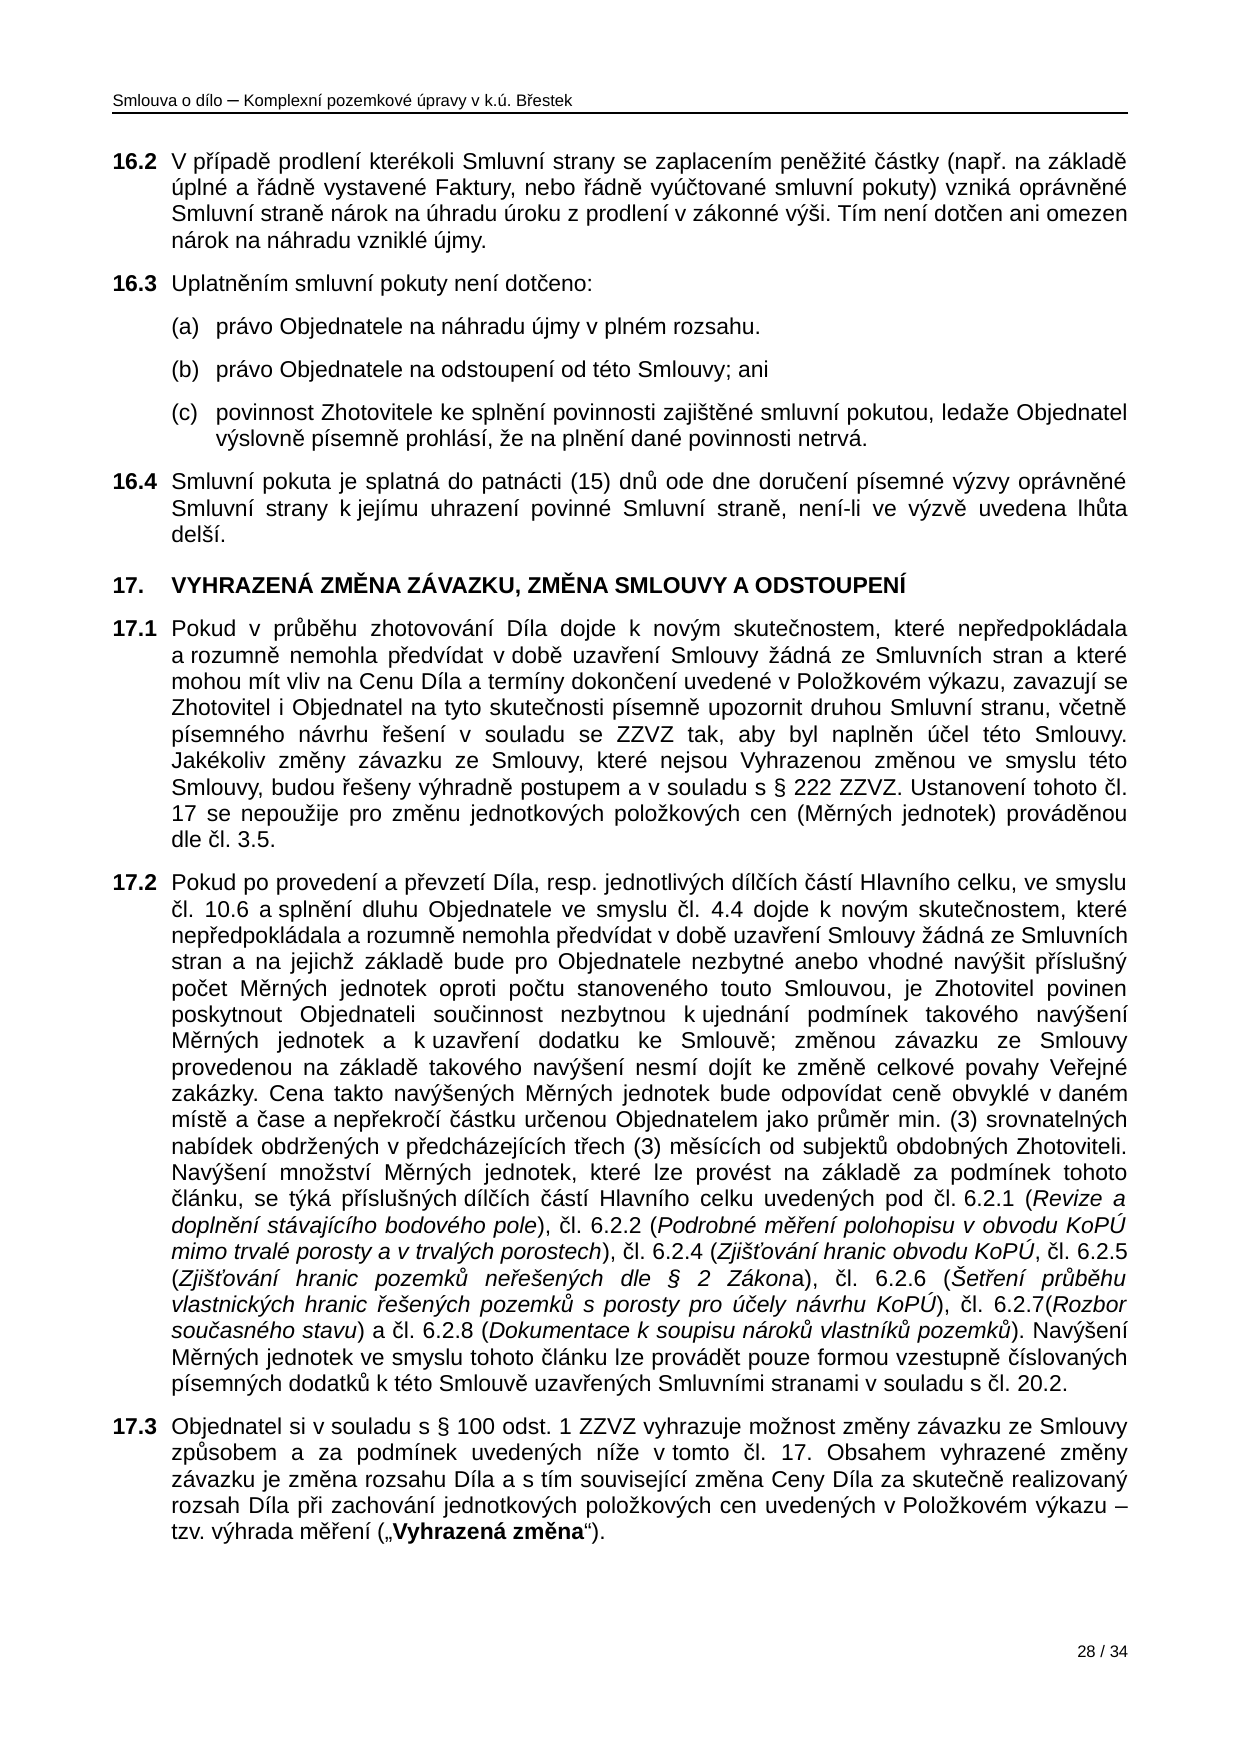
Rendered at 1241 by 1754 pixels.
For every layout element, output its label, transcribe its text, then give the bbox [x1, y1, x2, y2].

text Pokud po provedení a převzetí Díla, resp. jednotlivých dílčích částí Hlavního celku, ve smyslu čl. 10.6 a splnění dluhu Objednatele ve smyslu čl. 4.4 dojde k novým skutečnostem, které nepředpokládala a rozumně nemohla předvídat v době uzavření Smlouvy žádná ze Smluvních stran a na jejichž základě bude pro Objednatele nezbytné anebo vhodné navýšit příslušný počet Měrných jednotek oproti počtu stanoveného touto Smlouvou, je Zhotovitel povinen poskytnout Objednateli součinnost nezbytnou k ujednání podmínek takového navýšení Měrných jednotek a k uzavření dodatku ke Smlouvě; změnou závazku ze Smlouvy provedenou na základě takového navýšení nesmí dojít ke změně celkové povahy Veřejné zakázky. Cena takto navýšených Měrných jednotek bude odpovídat ceně obvyklé v daném místě a čase a nepřekročí částku určenou Objednatelem jako průměr min. (3) srovnatelných nabídek obdržených v předcházejících třech (3) měsících od subjektů obdobných Zhotoviteli. Navýšení množství Měrných jednotek, které lze provést na základě za podmínek tohoto článku, se týká příslušných dílčích částí Hlavního celku uvedených pod čl. 6.2.1 (Revize a doplnění stávajícího bodového pole), čl. 6.2.2 (Podrobné měření polohopisu v obvodu KoPÚ mimo trvalé porosty a v trvalých porostech), čl. 6.2.4 (Zjišťování hranic obvodu KoPÚ, čl. 6.2.5 (Zjišťování hranic pozemků neřešených dle § 2 Zákona), čl. 6.2.6 (Šetření průběhu vlastnických hranic řešených pozemků s porosty pro účely návrhu KoPÚ), čl. 6.2.7(Rozbor současného stavu) a čl. 6.2.8 (Dokumentace k soupisu nároků vlastníků pozemků). Navýšení Měrných jednotek ve smyslu tohoto článku lze provádět pouze formou vzestupně číslovaných písemných dodatků k této Smlouvě uzavřených Smluvními stranami v souladu s čl. 20.2. [112, 869, 1128, 1396]
list povinnost Zhotovitele ke splnění povinnosti zajištěné smluvní pokutou, ledaže Objednatel výslovně písemně prohlásí, že na plnění dané povinnosti netrvá. [171, 399, 1128, 452]
text Smluvní pokuta je splatná do patnácti (15) dnů ode dne doručení písemné výzvy oprávněné Smluvní strany k jejímu uhrazení povinné Smluvní straně, není-li ve výzvě uvedena lhůta delší. [112, 468, 1128, 547]
text Vyhrazená změna závazku, změna smlouvy a odstoupení [112, 572, 1128, 599]
text V případě prodlení kterékoli Smluvní strany se zaplacením peněžité částky (např. na základě úplné a řádně vystavené Faktury, nebo řádně vyúčtované smluvní pokuty) vzniká oprávněné Smluvní straně nárok na úhradu úroku z prodlení v zákonné výši. Tím není dotčen ani omezen nárok na náhradu vzniklé újmy. [112, 148, 1128, 253]
text Objednatel si v souladu s § 100 odst. 1 ZZVZ vyhrazuje možnost změny závazku ze Smlouvy způsobem a za podmínek uvedených níže v tomto čl. 17. Obsahem vyhrazené změny závazku je změna rozsahu Díla a s tím související změna Ceny Díla za skutečně realizovaný rozsah Díla při zachování jednotkových položkových cen uvedených v Položkovém výkazu – tzv. výhrada měření („Vyhrazená změna“). [112, 1413, 1128, 1545]
list právo Objednatele na náhradu újmy v plném rozsahu. [171, 313, 1128, 339]
text Uplatněním smluvní pokuty není dotčeno: [112, 270, 1128, 296]
text Pokud v průběhu zhotovování Díla dojde k novým skutečnostem, které nepředpokládala a rozumně nemohla předvídat v době uzavření Smlouvy žádná ze Smluvních stran a které mohou mít vliv na Cenu Díla a termíny dokončení uvedené v Položkovém výkazu, zavazují se Zhotovitel i Objednatel na tyto skutečnosti písemně upozornit druhou Smluvní stranu, včetně písemného návrhu řešení v souladu se ZZVZ tak, aby byl naplněn účel této Smlouvy. Jakékoliv změny závazku ze Smlouvy, které nejsou Vyhrazenou změnou ve smyslu této Smlouvy, budou řešeny výhradně postupem a v souladu s § 222 ZZVZ. Ustanovení tohoto čl. 17 se nepoužije pro změnu jednotkových položkových cen (Měrných jednotek) prováděnou dle čl. 3.6. [112, 615, 1128, 852]
list právo Objednatele na odstoupení od této Smlouvy; ani [171, 356, 1128, 382]
